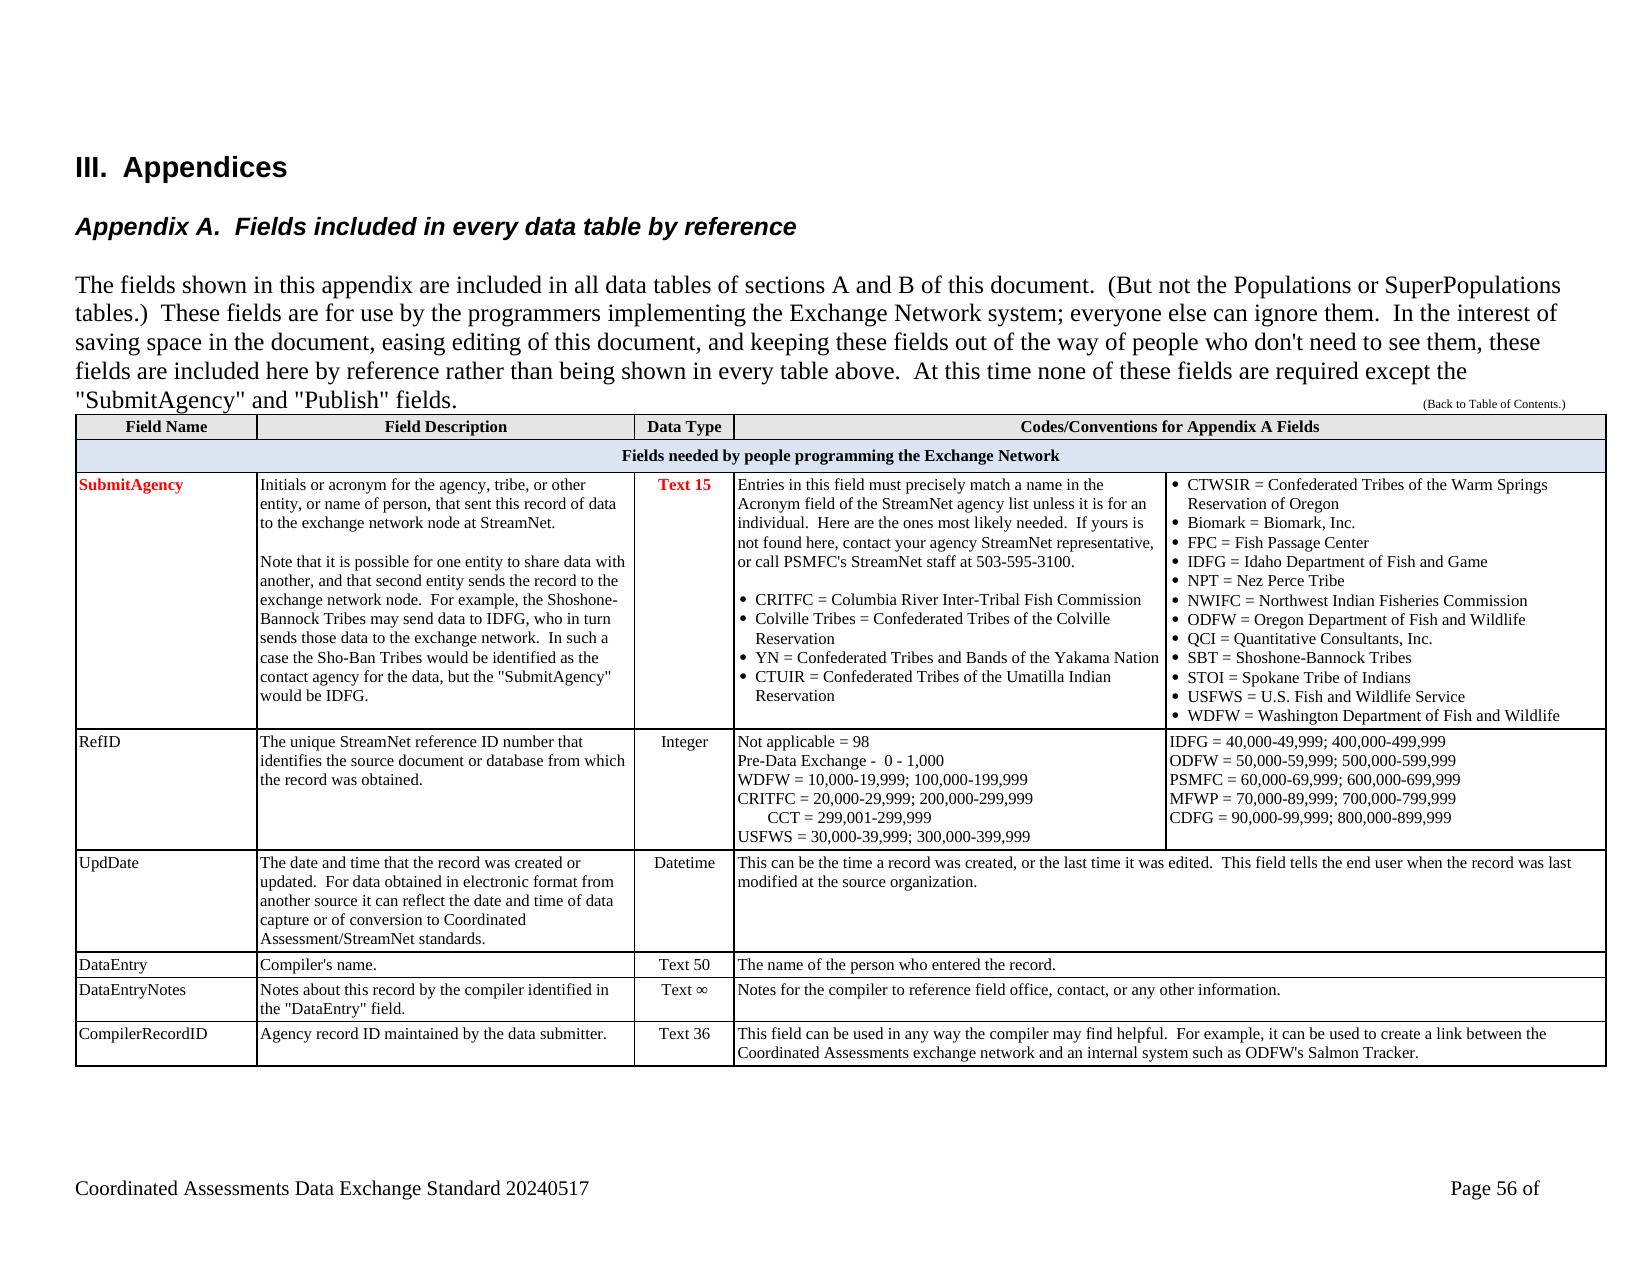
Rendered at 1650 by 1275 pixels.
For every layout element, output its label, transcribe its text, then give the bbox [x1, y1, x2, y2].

table_cell IDFG = 40,000-49,999; 400,000-499,999 ODFW = 50,000-59,999; 500,000-599,999 PSMFC = 60,000-69,999; 600,000-699,999 MFWP = 70,000-89,999; 700,000-799,999 CDFG = 90,000-99,999; 800,000-899,999 [1167, 730, 1605, 849]
table_cell Datetime [635, 851, 733, 951]
table_cell This can be the time a record was created, or the last time it was edited. This field tells the end user when the record was last modified at the source organization. [735, 851, 1605, 951]
table_cell Text 36 [635, 1022, 733, 1065]
table_cell CTWSIR = Confederated Tribes of the Warm Springs Reservation of Oregon Biomark = Biomark, Inc. FPC = Fish Passage Center IDFG = Idaho Department of Fish and Game NPT = Nez Perce Tribe NWIFC = Northwest Indian Fisheries Commission ODFW = Oregon Department of Fish and Wildlife QCI = Quantitative Consultants, Inc. SBT = Shoshone-Bannock Tribes STOI = Spokane Tribe of Indians USFWS = U.S. Fish and Wildlife Service WDFW = Washington Department of Fish and Wildlife [1167, 473, 1605, 728]
table_cell Integer [635, 730, 733, 849]
table_cell The date and time that the record was created or updated. For data obtained in electronic format from another source it can reflect the date and time of data capture or of conversion to Coordinated Assessment/StreamNet standards. [258, 851, 634, 951]
table_cell Not applicable = 98 Pre-Data Exchange - 0 - 1,000 WDFW = 10,000-19,999; 100,000-199,999 CRITFC = 20,000-29,999; 200,000-299,999 CCT = 299,001-299,999 USFWS = 30,000-39,999; 300,000-399,999 [735, 730, 1165, 849]
table_cell Text 15 [635, 473, 733, 728]
table_cell RefID [77, 730, 256, 849]
subtitle Appendix A. Fields included in every data table by reference [75, 212, 1575, 241]
subtitle III. Appendices [75, 150, 1575, 183]
table_cell The name of the person who entered the record. [735, 953, 1605, 976]
table_cell SubmitAgency [77, 473, 256, 728]
table_header Codes/Conventions for Appendix A Fields [735, 415, 1605, 439]
table_cell Text ∞ [635, 978, 733, 1021]
table_cell Compiler's name. [258, 953, 634, 976]
table_cell DataEntryNotes [77, 978, 256, 1021]
table_cell DataEntry [77, 953, 256, 976]
table_cell Fields needed by people programming the Exchange Network [77, 440, 1605, 472]
table_cell CompilerRecordID [77, 1022, 256, 1065]
table_cell Agency record ID maintained by the data submitter. [258, 1022, 634, 1065]
table_header Field Description [258, 415, 634, 439]
table_cell Notes about this record by the compiler identified in the "DataEntry" field. [258, 978, 634, 1021]
table_cell UpdDate [77, 851, 256, 951]
text The fields shown in this appendix are included in all data tables of sections A and B of this document. (But not the Populations or SuperPopulations tables.) These fields are for use by the programmers implementing the Exchange Network system; everyone else can ignore them. In the interest of saving space in the document, easing editing of this document, and keeping these fields out of the way of people who don't need to see them, these fields are included here by reference rather than being shown in every table above. At this time none of these fields are required except the "SubmitAgency" and "Publish" fields. (Back to Table of Contents.) [75, 270, 1575, 413]
table_cell This field can be used in any way the compiler may find helpful. For example, it can be used to create a link between the Coordinated Assessments exchange network and an internal system such as ODFW's Salmon Tracker. [735, 1022, 1605, 1065]
table_cell Text 50 [635, 953, 733, 976]
table_cell Notes for the compiler to reference field office, contact, or any other information. [735, 978, 1605, 1021]
table_header Data Type [635, 415, 733, 439]
table_header Field Name [77, 415, 256, 439]
table_cell Initials or acronym for the agency, tribe, or other entity, or name of person, that sent this record of data to the exchange network node at StreamNet. Note that it is possible for one entity to share data with another, and that second entity sends the record to the exchange network node. For example, the Shoshone-Bannock Tribes may send data to IDFG, who in turn sends those data to the exchange network. In such a case the Sho-Ban Tribes would be identified as the contact agency for the data, but the "SubmitAgency" would be IDFG. [258, 473, 634, 728]
table_cell Entries in this field must precisely match a name in the Acronym field of the StreamNet agency list unless it is for an individual. Here are the ones most likely needed. If yours is not found here, contact your agency StreamNet representative, or call PSMFC's StreamNet staff at 503-595-3100. CRITFC = Columbia River Inter-Tribal Fish Commission Colville Tribes = Confederated Tribes of the Colville Reservation YN = Confederated Tribes and Bands of the Yakama Nation CTUIR = Confederated Tribes of the Umatilla Indian Reservation [735, 473, 1165, 728]
table_cell The unique StreamNet reference ID number that identifies the source document or database from which the record was obtained. [258, 730, 634, 849]
